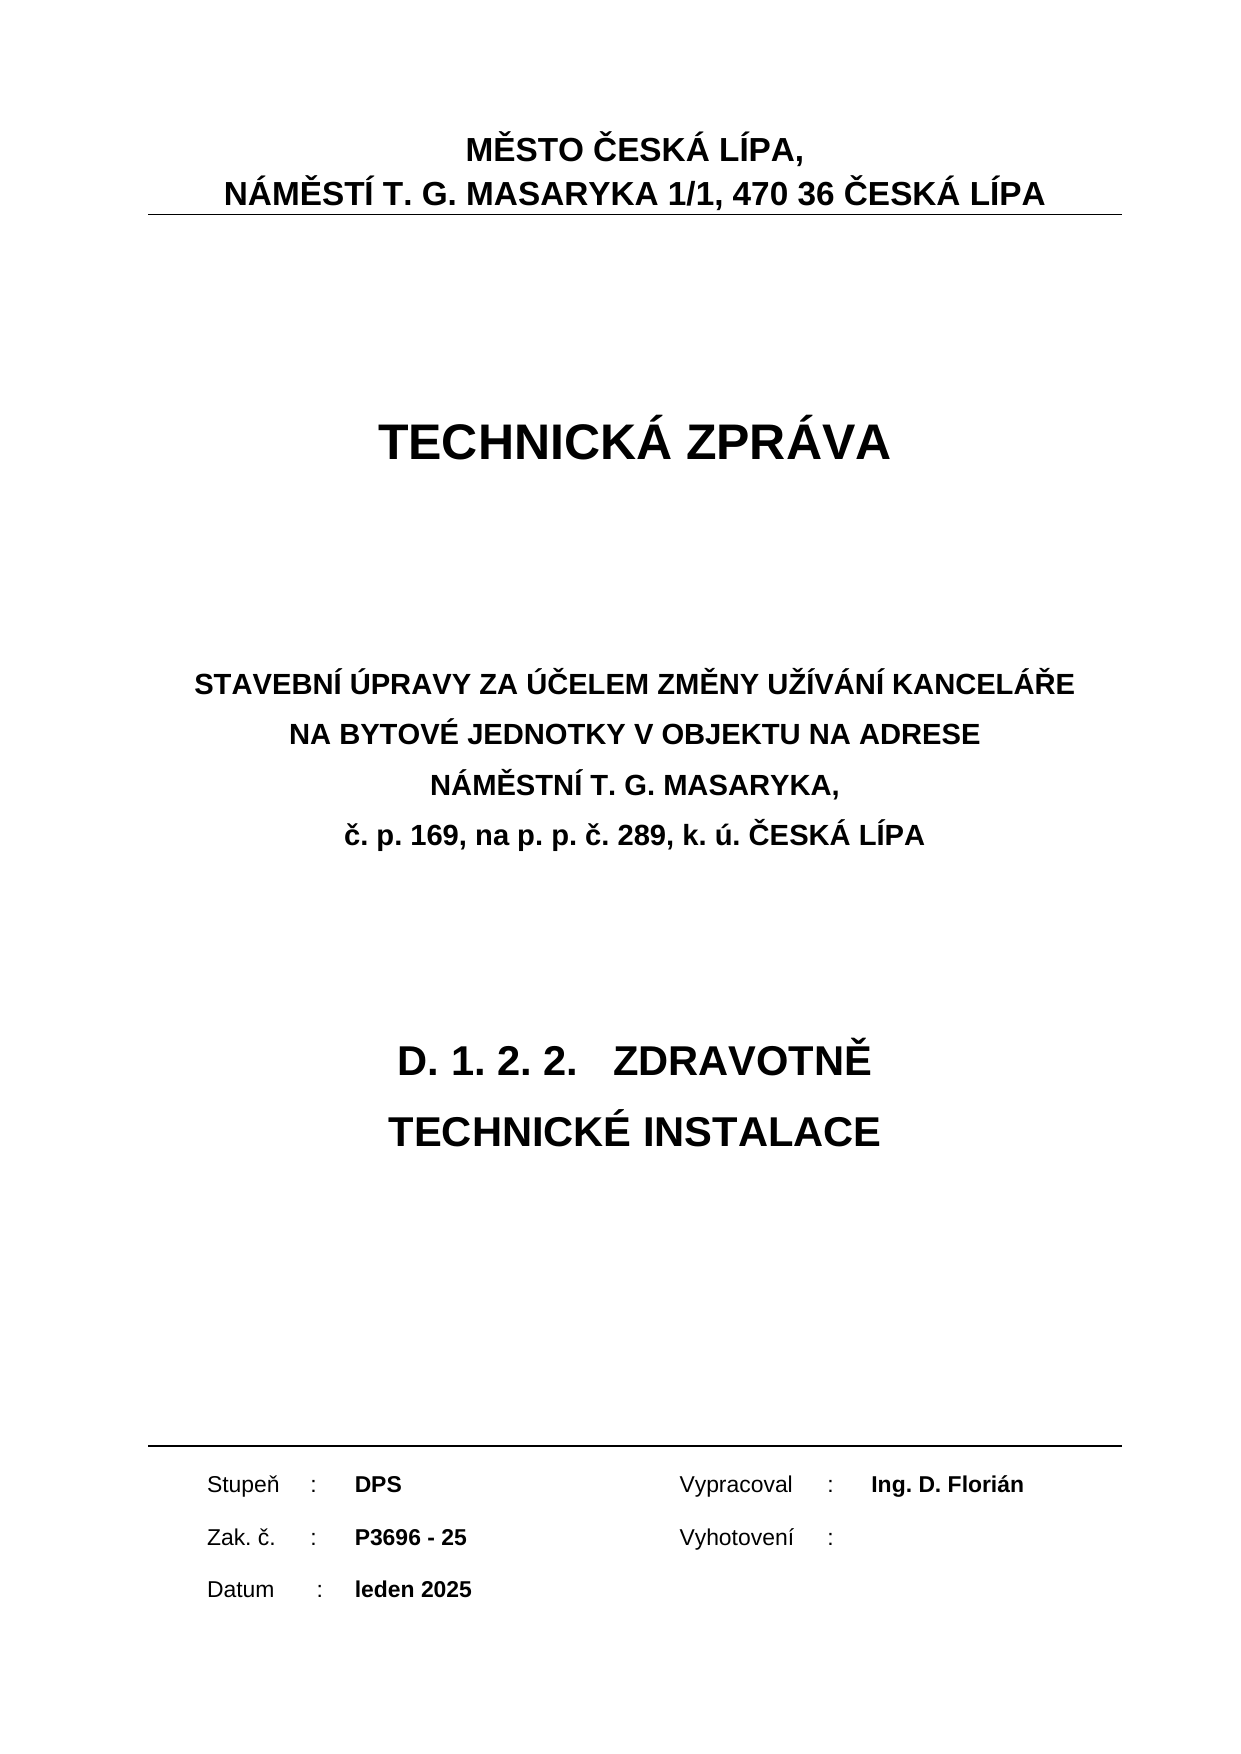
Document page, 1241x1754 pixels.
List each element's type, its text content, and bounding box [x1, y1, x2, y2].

text STAVEBNÍ ÚPRAVY ZA ÚČELEM ZMĚNY UŽÍVÁNÍ KANCELÁŘE [148, 667, 1122, 701]
text technické instalace [148, 1108, 1122, 1156]
text NÁMĚSTNÍ T. G. MASARYKA, [148, 768, 1122, 801]
text MĚSTO ČESKÁ LÍPA, [148, 129, 1122, 168]
text Zak. č. : P3696 - 25 Vyhotovení : [148, 1524, 1122, 1550]
subtitle TECHNICKÁ ZPRÁVA [148, 413, 1122, 470]
text d. 1. 2. 2. zdravotně [148, 1036, 1122, 1084]
text Stupeň : DPS Vypracoval : Ing. D. Florián [148, 1471, 1122, 1497]
text NÁMĚSTÍ T. G. MASARYKA 1/1, 470 36 ČESKÁ LÍPA [148, 174, 1122, 214]
text Datum : leden 2025 [148, 1576, 1122, 1603]
text č. p. 169, na p. p. č. 289, k. ú. ČESKÁ LÍPA [148, 818, 1122, 851]
text NA BYTOVÉ JEDNOTKY V OBJEKTU NA ADRESE [148, 717, 1122, 751]
